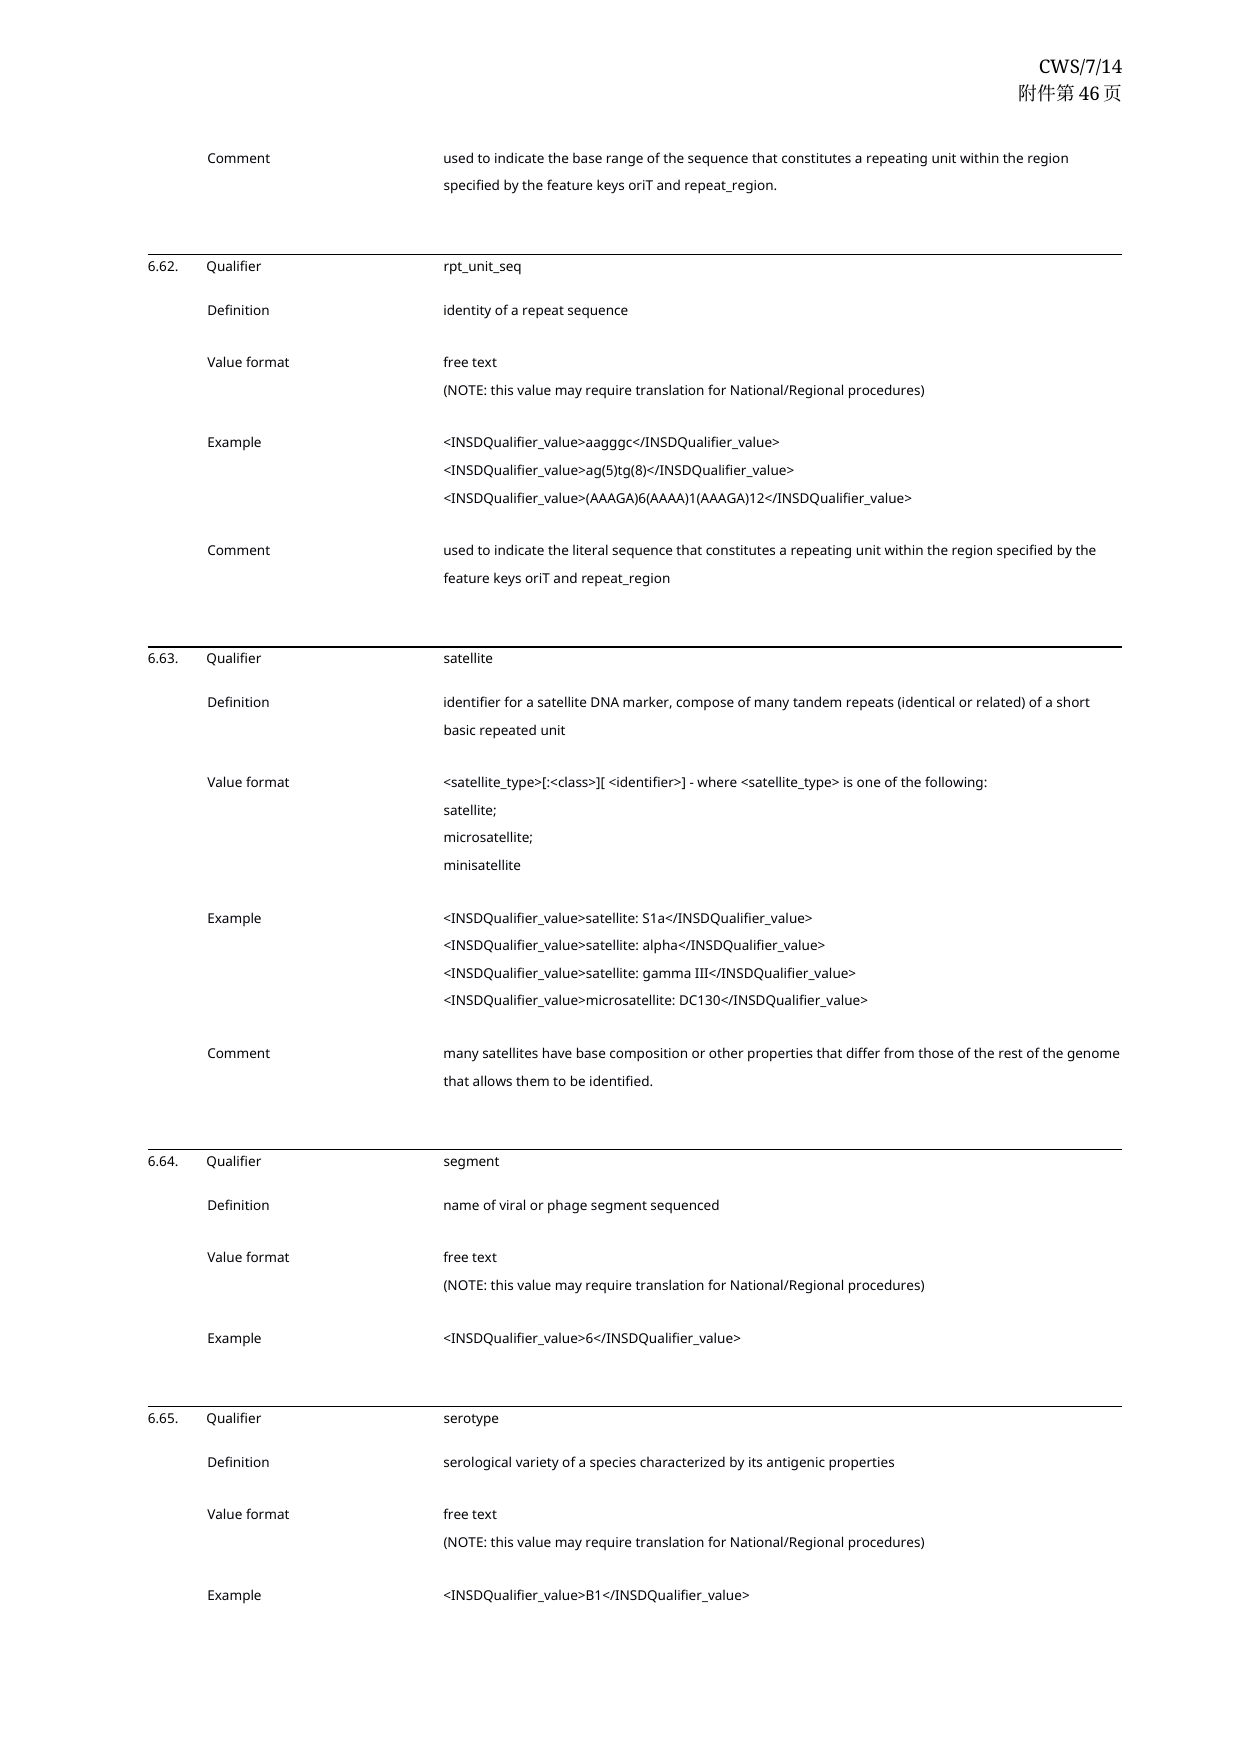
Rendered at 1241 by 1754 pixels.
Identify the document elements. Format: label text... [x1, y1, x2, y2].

text Qualifier serotype [148, 1407, 1122, 1428]
text Qualifier rpt_unit_seq [148, 255, 1122, 276]
text Definition serological variety of a species characterized by its antigenic properties [207, 1453, 1122, 1471]
text Value format free text (NOTE: this value may require translation for National/Regional procedures) [207, 1505, 1122, 1551]
text Value format <satellite_type>[:<class>][ <identifier>] - where <satellite_type> is one of the following: [207, 773, 1122, 792]
text Comment used to indicate the literal sequence that constitutes a repeating unit within the region specified by the feature keys oriT and repeat_region [207, 541, 1122, 587]
text satellite; [443, 801, 1122, 819]
text Example <INSDQualifier_value>6</INSDQualifier_value> [207, 1328, 1122, 1347]
text Qualifier segment [148, 1150, 1122, 1171]
text <INSDQualifier_value>satellite: alpha</INSDQualifier_value> [443, 936, 1122, 954]
text Definition identity of a repeat sequence [207, 301, 1122, 319]
text microsatellite; [443, 828, 1122, 847]
text <INSDQualifier_value>(AAAGA)6(AAAA)1(AAAGA)12</INSDQualifier_value> [443, 488, 1122, 507]
text Definition name of viral or phage segment sequenced [207, 1196, 1122, 1214]
text <INSDQualifier_value>ag(5)tg(8)</INSDQualifier_value> [443, 461, 1122, 479]
text Definition identifier for a satellite DNA marker, compose of many tandem repeats (identical or related) of a short basic repeated unit [207, 693, 1122, 739]
text <INSDQualifier_value>microsatellite: DC130</INSDQualifier_value> [443, 991, 1122, 1010]
text Example <INSDQualifier_value>aagggc</INSDQualifier_value> [207, 433, 1122, 452]
text minisatellite [443, 856, 1122, 874]
text Comment used to indicate the base range of the sequence that constitutes a repeating unit within the region specified by the feature keys oriT and repeat_region. [207, 149, 1122, 195]
text Qualifier satellite [148, 648, 1122, 668]
text Value format free text (NOTE: this value may require translation for National/Regional procedures) [207, 1248, 1122, 1294]
text Example <INSDQualifier_value>B1</INSDQualifier_value> [207, 1586, 1122, 1604]
text <INSDQualifier_value>satellite: gamma III</INSDQualifier_value> [443, 964, 1122, 982]
text Comment many satellites have base composition or other properties that differ from those of the rest of the genome that allows them to be identified. [207, 1044, 1122, 1090]
text Example <INSDQualifier_value>satellite: S1a</INSDQualifier_value> [207, 908, 1122, 927]
text Value format free text (NOTE: this value may require translation for National/Regional procedures) [207, 353, 1122, 399]
